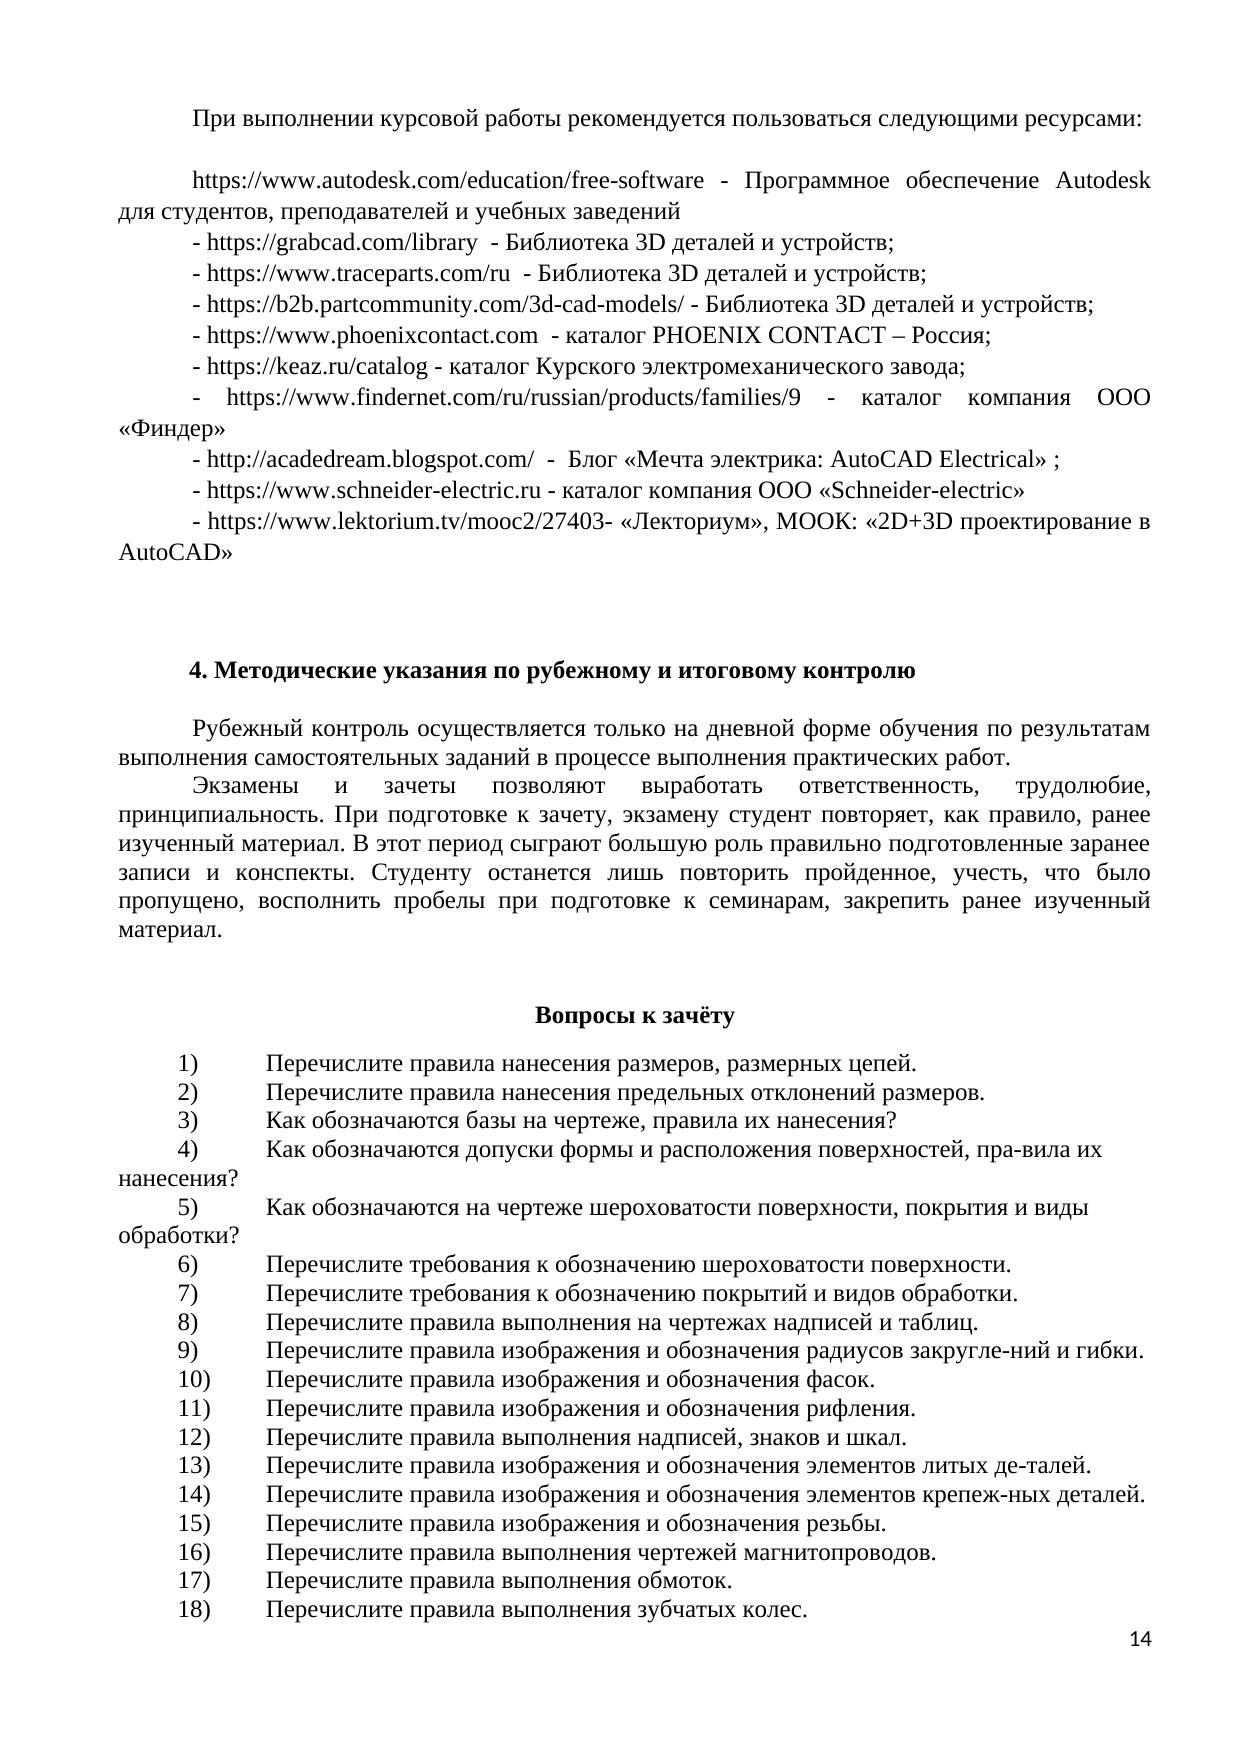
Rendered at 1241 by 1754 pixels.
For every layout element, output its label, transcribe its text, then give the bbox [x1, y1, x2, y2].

text 1) Перечислите правила нанесения размеров, размерных цепей. [118, 1048, 1152, 1077]
text - https://grabcad.com/library - Библиотека 3D деталей и устройств; [118, 227, 1152, 256]
text 16) Перечислите правила выполнения чертежей магнитопроводов. [118, 1537, 1152, 1566]
text 7) Перечислите требования к обозначению покрытий и видов обработки. [118, 1278, 1152, 1307]
text 12) Перечислите правила выполнения надписей, знаков и шкал. [118, 1422, 1152, 1451]
text Рубежный контроль осуществляется только на дневной форме обучения по результатам выполнения самостоятельных заданий в процессе выполнения практических работ. [118, 713, 1152, 770]
text - http://acadedream.blogspot.com/ - Блог «Мечта электрика: AutoCAD Electrical» ; [118, 444, 1152, 473]
text 2) Перечислите правила нанесения предельных отклонений размеров. [118, 1077, 1152, 1106]
text https://www.autodesk.com/education/free-software - Программное обеспечение Autodesk для студентов, преподавателей и учебных заведений [118, 165, 1152, 224]
text - https://keaz.ru/catalog - каталог Курского электромеханического завода; [118, 351, 1152, 380]
subtitle 4. Методические указания по рубежному и итоговому контролю [118, 655, 1152, 684]
text 17) Перечислите правила выполнения обмоток. [118, 1566, 1152, 1594]
text 15) Перечислите правила изображения и обозначения резьбы. [118, 1508, 1152, 1537]
text 5) Как обозначаются на чертеже шероховатости поверхности, покрытия и виды обработки? [118, 1192, 1152, 1249]
text - https://b2b.partcommunity.com/3d-cad-models/ - Библиотека 3D деталей и устройств; [118, 289, 1152, 318]
text 9) Перечислите правила изображения и обозначения радиусов закругле-ний и гибки. [118, 1336, 1152, 1364]
text Вопросы к зачёту [118, 1000, 1152, 1029]
text 14) Перечислите правила изображения и обозначения элементов крепеж-ных деталей. [118, 1479, 1152, 1508]
text 4) Как обозначаются допуски формы и расположения поверхностей, пра-вила их нанесения? [118, 1134, 1152, 1192]
text 3) Как обозначаются базы на чертеже, правила их нанесения? [118, 1106, 1152, 1134]
text Экзамены и зачеты позволяют выработать ответственность, трудолюбие, принципиальность. При подготовке к зачету, экзамену студент повторяет, как правило, ранее изученный материал. В этот период сыграют большую роль правильно подготовленные заранее записи и конспекты. Студенту останется лишь повторить пройденное, учесть, что было пропущено, восполнить пробелы при подготовке к семинарам, закрепить ранее изученный материал. [118, 770, 1152, 943]
text 13) Перечислите правила изображения и обозначения элементов литых де-талей. [118, 1451, 1152, 1479]
text - https://www.findernet.com/ru/russian/products/families/9 - каталог компания ООО «Финдер» [118, 382, 1152, 442]
text 18) Перечислите правила выполнения зубчатых колес. [118, 1594, 1152, 1623]
text 8) Перечислите правила выполнения на чертежах надписей и таблиц. [118, 1307, 1152, 1336]
text 11) Перечислите правила изображения и обозначения рифления. [118, 1393, 1152, 1422]
text При выполнении курсовой работы рекомендуется пользоваться следующими ресурсами: [118, 103, 1152, 132]
text - https://www.lektorium.tv/mooc2/27403- «Лекториум», МООК: «2D+3D проектирование в AutoCAD» [118, 506, 1152, 566]
text - https://www.traceparts.com/ru - Библиотека 3D деталей и устройств; [118, 258, 1152, 287]
text - https://www.schneider-electric.ru - каталог компания ООО «Schneider-electric» [118, 475, 1152, 504]
text - https://www.phoenixcontact.com - каталог PHOENIX CONTACT – Россия; [118, 320, 1152, 349]
text 6) Перечислите требования к обозначению шероховатости поверхности. [118, 1249, 1152, 1278]
text 10) Перечислите правила изображения и обозначения фасок. [118, 1364, 1152, 1393]
